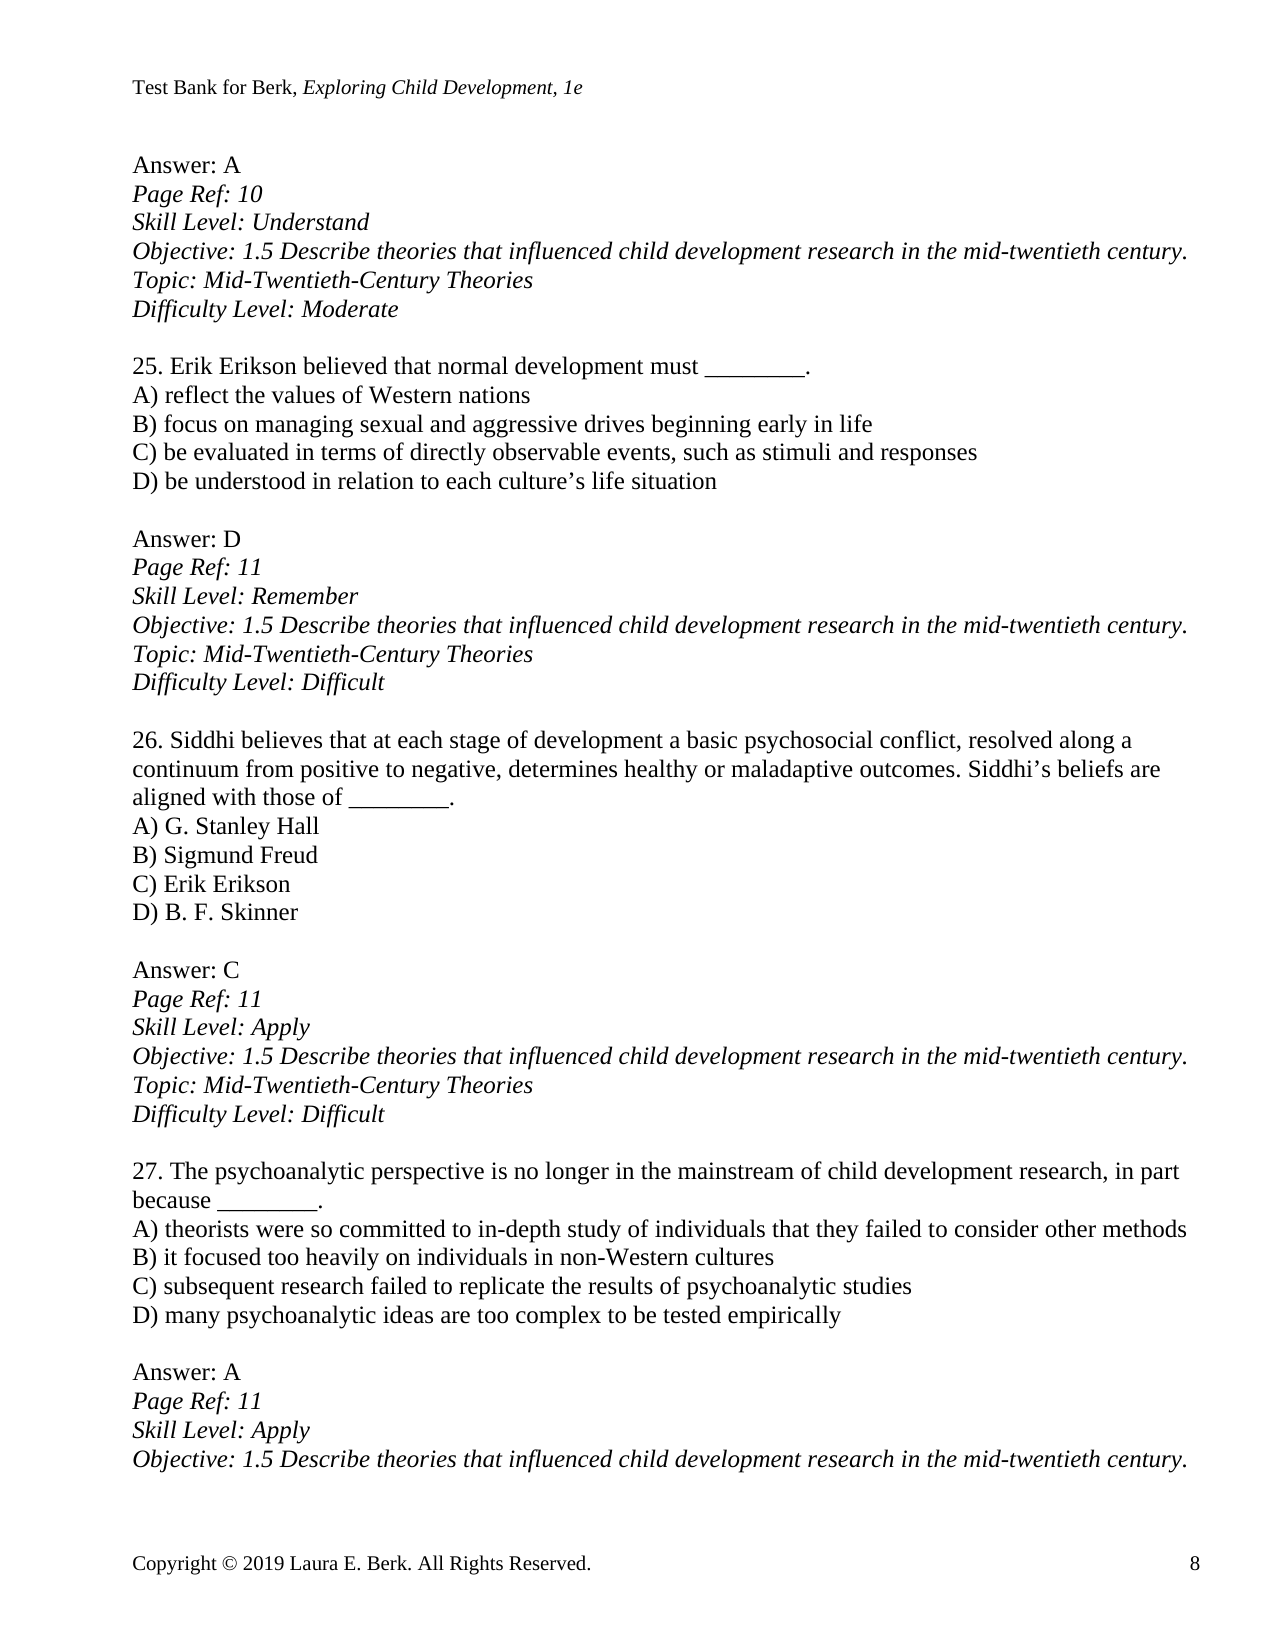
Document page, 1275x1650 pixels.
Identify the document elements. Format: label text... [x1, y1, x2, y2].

text Topic: Mid-Twentieth-Century Theories [132, 265, 1200, 294]
text Answer: C [132, 955, 1200, 984]
text B) focus on managing sexual and aggressive drives beginning early in life [132, 409, 1200, 437]
text D) B. F. Skinner [132, 897, 1200, 926]
text Objective: 1.5 Describe theories that influenced child development research in the mid-twentieth century. [132, 236, 1200, 265]
text A) theorists were so committed to in-depth study of individuals that they failed to consider other methods [132, 1214, 1200, 1242]
text Answer: A [132, 1357, 1200, 1386]
text Topic: Mid-Twentieth-Century Theories [132, 1070, 1200, 1099]
text Objective: 1.5 Describe theories that influenced child development research in the mid-twentieth century. [132, 610, 1200, 639]
text Skill Level: Apply [132, 1012, 1200, 1041]
text Page Ref: 11 [132, 552, 1200, 581]
text C) be evaluated in terms of directly observable events, such as stimuli and responses [132, 437, 1200, 466]
text D) be understood in relation to each culture’s life situation [132, 466, 1200, 495]
text Page Ref: 11 [132, 1386, 1200, 1415]
text B) Sigmund Freud [132, 840, 1200, 869]
text Objective: 1.5 Describe theories that influenced child development research in the mid-twentieth century. [132, 1444, 1200, 1472]
text Skill Level: Remember [132, 581, 1200, 610]
text 27. The psychoanalytic perspective is no longer in the mainstream of child development research, in part because ________. [132, 1156, 1200, 1214]
text Page Ref: 11 [132, 984, 1200, 1012]
text 26. Siddhi believes that at each stage of development a basic psychosocial conflict, resolved along a continuum from positive to negative, determines healthy or maladaptive outcomes. Siddhi’s beliefs are aligned with those of ________. [132, 725, 1200, 811]
text 25. Erik Erikson believed that normal development must ________. [132, 351, 1200, 380]
text Difficulty Level: Moderate [132, 294, 1200, 322]
text Answer: A [132, 150, 1200, 179]
text Page Ref: 10 [132, 179, 1200, 207]
text Topic: Mid-Twentieth-Century Theories [132, 639, 1200, 667]
text Difficulty Level: Difficult [132, 1099, 1200, 1127]
text A) reflect the values of Western nations [132, 380, 1200, 409]
text Skill Level: Apply [132, 1415, 1200, 1444]
text D) many psychoanalytic ideas are too complex to be tested empirically [132, 1300, 1200, 1329]
text C) subsequent research failed to replicate the results of psychoanalytic studies [132, 1271, 1200, 1300]
text Answer: D [132, 524, 1200, 552]
text A) G. Stanley Hall [132, 811, 1200, 840]
text Difficulty Level: Difficult [132, 667, 1200, 696]
text B) it focused too heavily on individuals in non-Western cultures [132, 1242, 1200, 1271]
text Skill Level: Understand [132, 207, 1200, 236]
text C) Erik Erikson [132, 869, 1200, 897]
text Objective: 1.5 Describe theories that influenced child development research in the mid-twentieth century. [132, 1041, 1200, 1070]
